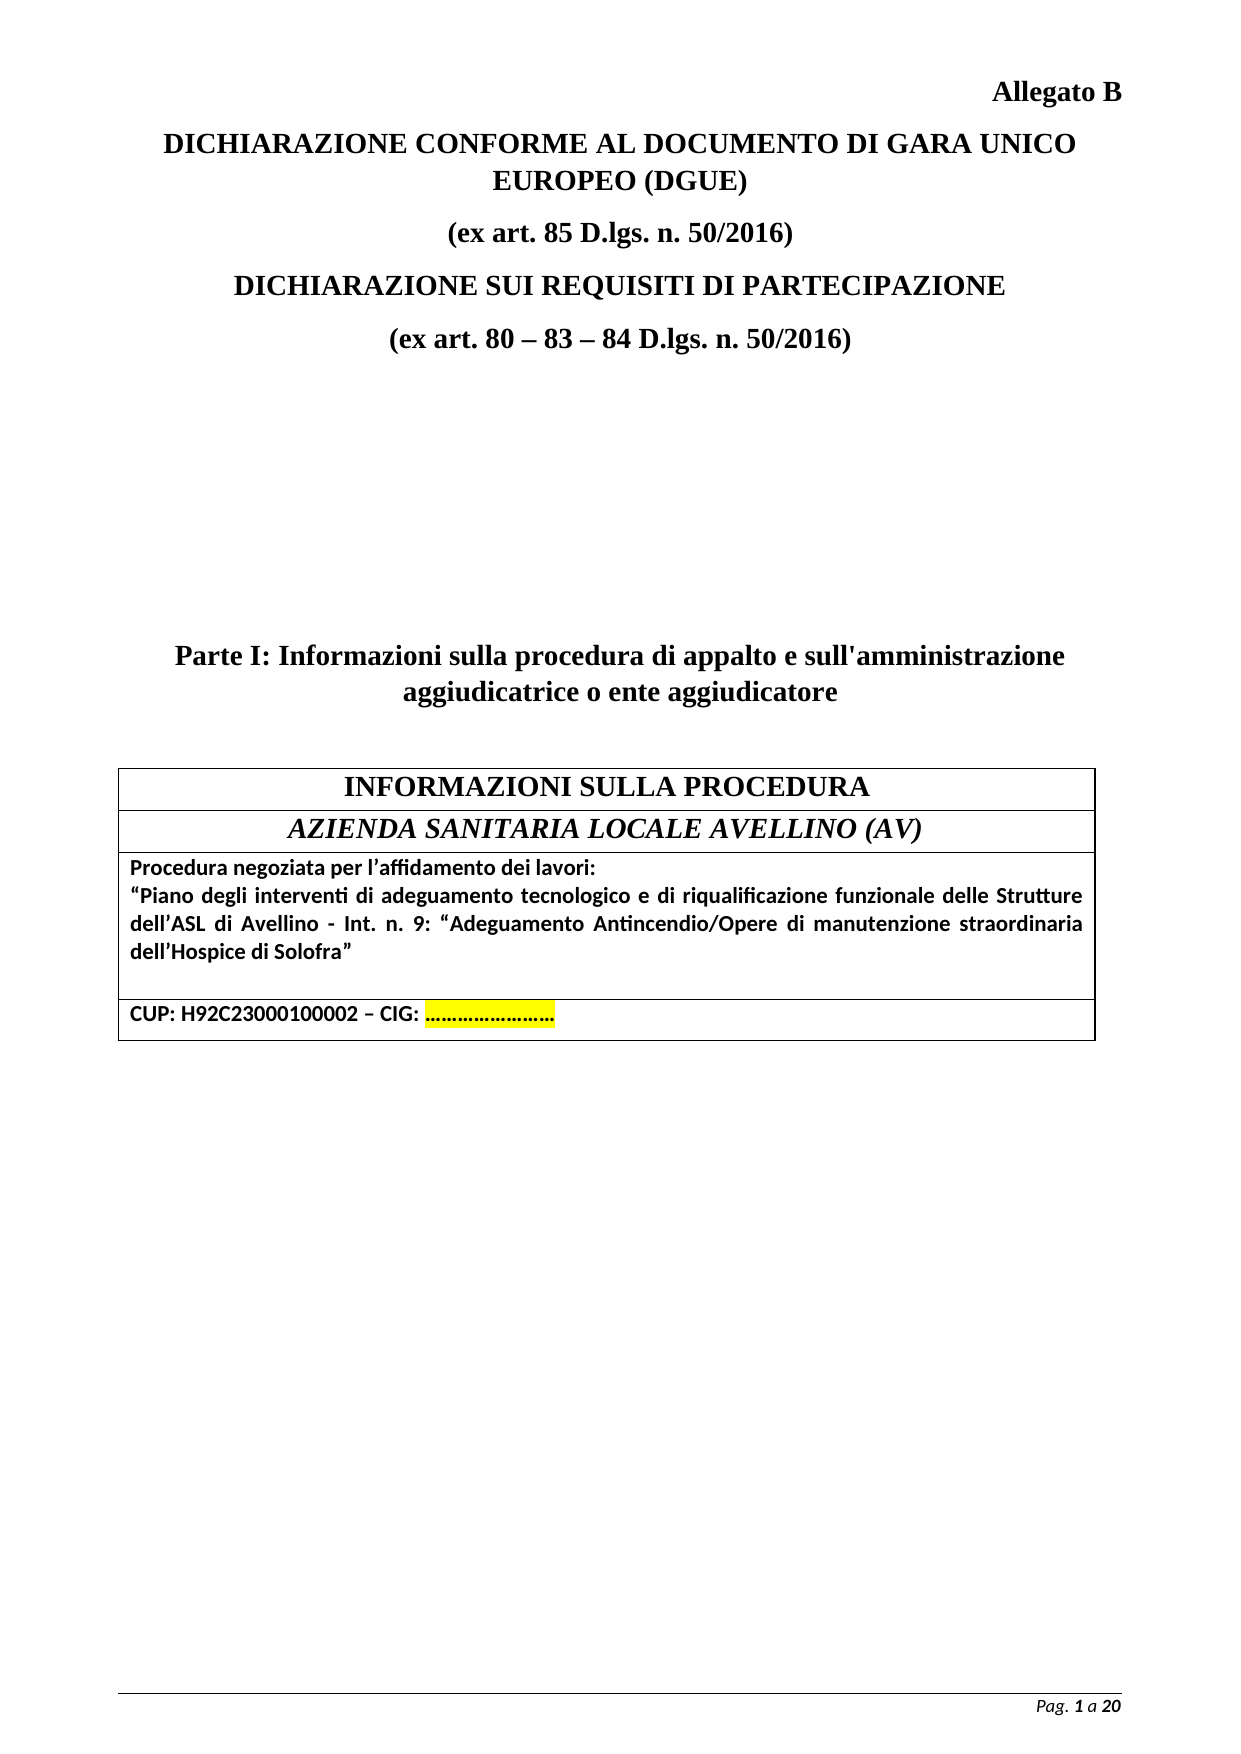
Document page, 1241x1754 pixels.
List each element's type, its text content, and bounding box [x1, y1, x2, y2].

text DICHIARAZIONE SUI REQUISITI DI PARTECIPAZIONE [118, 268, 1122, 302]
table_cell CUP: H92C23000100002 – CIG: …………………… [119, 1000, 1094, 1040]
text (ex art. 80 – 83 – 84 D.lgs. n. 50/2016) [118, 321, 1122, 355]
text Parte I: Informazioni sulla procedura di appalto e sull'amministrazione aggiudicatrice o ente aggiudicatore [118, 638, 1122, 708]
text Allegato B [118, 74, 1122, 107]
table_header INFORMAZIONI SULLA PROCEDURA [119, 769, 1094, 810]
text DICHIARAZIONE CONFORME AL DOCUMENTO DI GARA UNICO EUROPEO (DGUE) [118, 127, 1122, 196]
table_cell AZIENDA SANITARIA LOCALE AVELLINO (AV) [119, 811, 1094, 852]
text (ex art. 85 D.lgs. n. 50/2016) [118, 216, 1122, 249]
table_cell Procedura negoziata per l’affidamento dei lavori: “Piano degli interventi di adeguamento tecnologico e di riqualificazione funzionale delle Strutture dell’ASL di Avellino - Int. n. 9: “Adeguamento Antincendio/Opere di manutenzione straordinaria dell’Hospice di Solofra” [119, 853, 1094, 998]
